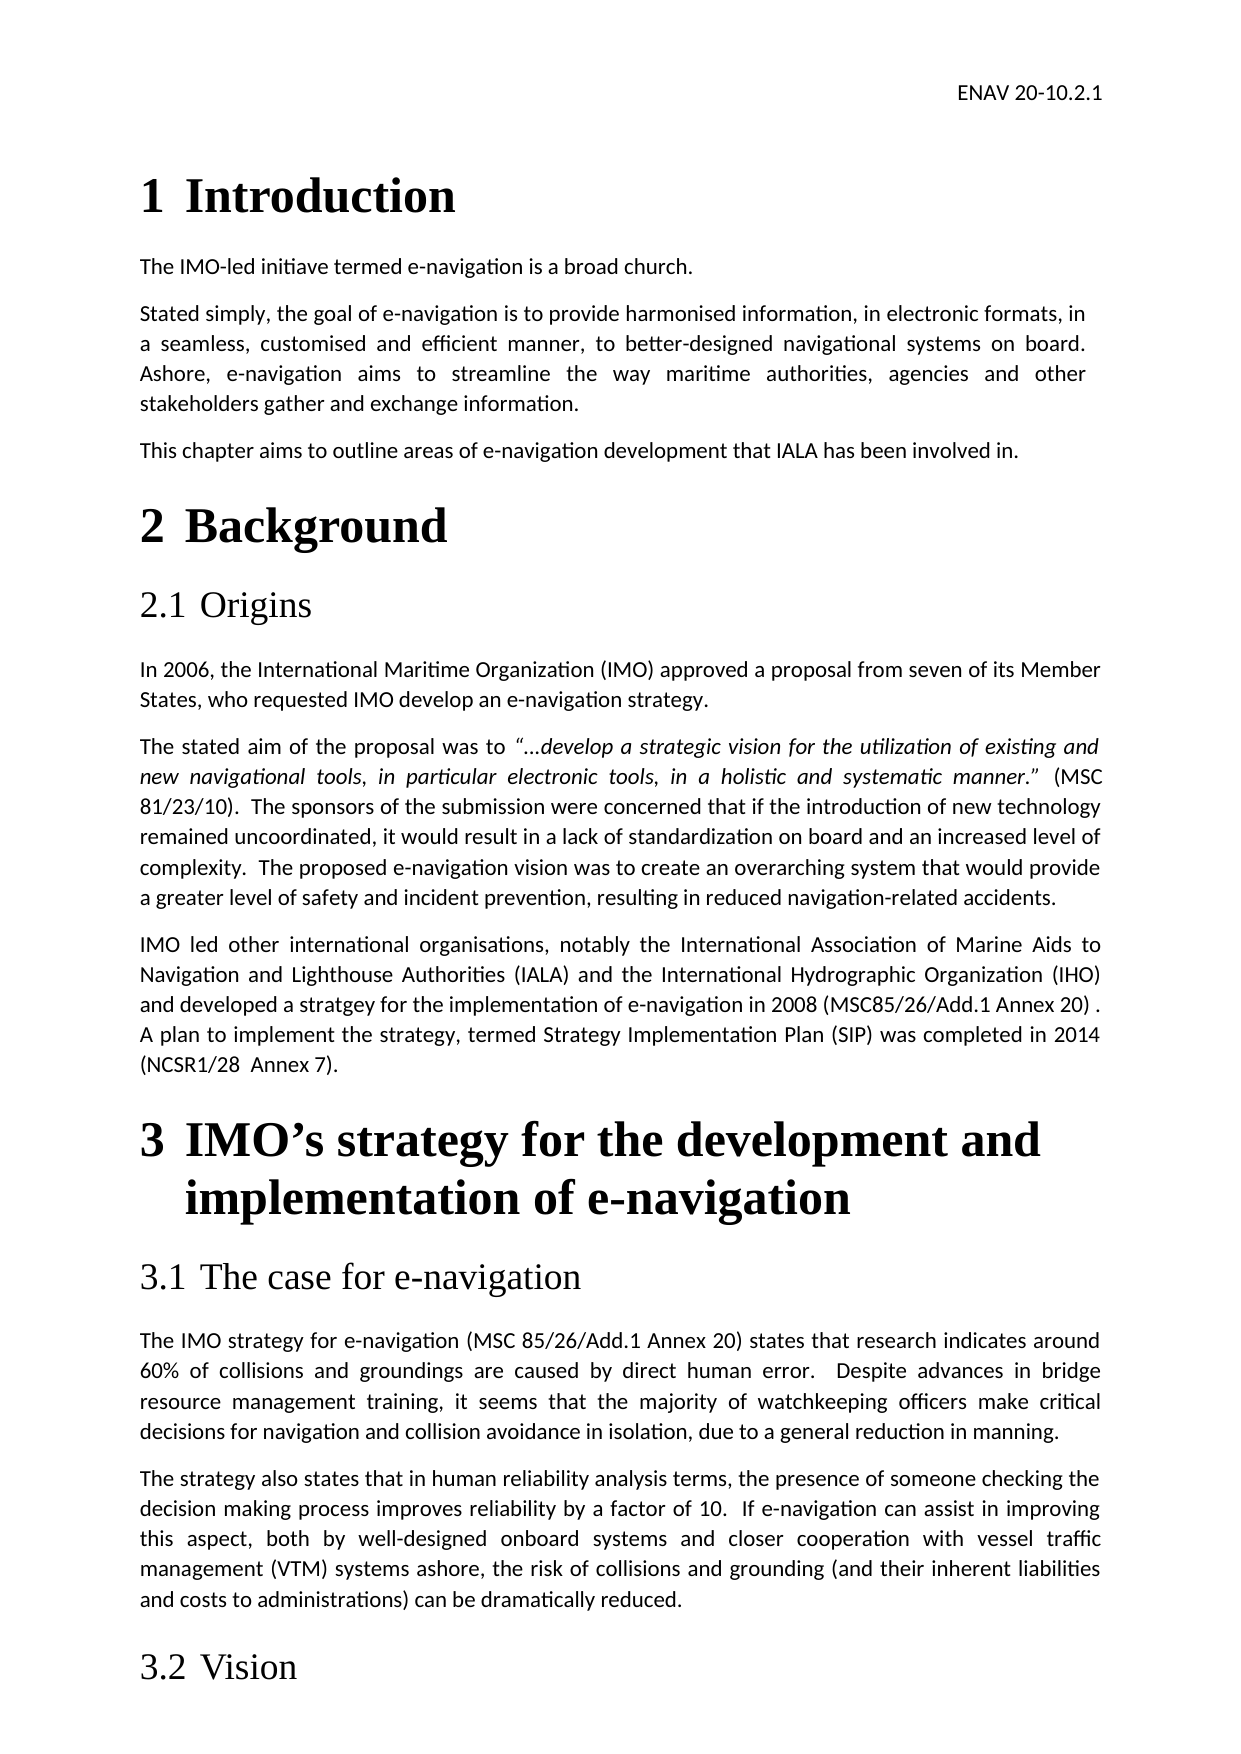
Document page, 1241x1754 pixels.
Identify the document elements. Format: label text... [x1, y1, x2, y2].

text IMO led other international organisations, notably the International Association of Marine Aids to Navigation and Lighthouse Authorities (IALA) and the International Hydrographic Organization (IHO) and developed a stratgey for the implementation of e-navigation in 2008 (MSC85/26/Add.1 Annex 20) . A plan to implement the strategy, termed Strategy Implementation Plan (SIP) was completed in 2014 (NCSR1/28 Annex 7). [139, 930, 1103, 1079]
text This chapter aims to outline areas of e-navigation development that IALA has been involved in. [139, 436, 1103, 464]
text The IMO strategy for e-navigation (MSC 85/26/Add.1 Annex 20) states that research indicates around 60% of collisions and groundings are caused by direct human error. Despite advances in bridge resource management training, it seems that the majority of watchkeeping officers make critical decisions for navigation and collision avoidance in isolation, due to a general reduction in manning. [139, 1326, 1103, 1445]
text The strategy also states that in human reliability analysis terms, the presence of someone checking the decision making process improves reliability by a factor of 10. If e-navigation can assist in improving this aspect, both by well-designed onboard systems and closer cooperation with vessel traffic management (VTM) systems ashore, the risk of collisions and grounding (and their inherent liabilities and costs to administrations) can be dramatically reduced. [139, 1464, 1103, 1613]
subtitle The case for e-navigation [139, 1254, 1103, 1297]
subtitle Origins [139, 582, 1103, 626]
subtitle Introduction [139, 165, 1103, 223]
subtitle Background [139, 496, 1103, 553]
subtitle IMO’s strategy for the development and implementation of e-navigation [139, 1110, 1103, 1225]
text The IMO-led initiave termed e-navigation is a broad church. [139, 252, 1103, 280]
text The stated aim of the proposal was to “...develop a strategic vision for the utilization of existing and new navigational tools, in particular electronic tools, in a holistic and systematic manner.” (MSC 81/23/10). The sponsors of the submission were concerned that if the introduction of new technology remained uncoordinated, it would result in a lack of standardization on board and an increased level of complexity. The proposed e-navigation vision was to create an overarching system that would provide a greater level of safety and incident prevention, resulting in reduced navigation-related accidents. [139, 732, 1103, 911]
text Stated simply, the goal of e-navigation is to provide harmonised information, in electronic formats, in a seamless, customised and efficient manner, to better-designed navigational systems on board. Ashore, e-navigation aims to streamline the way maritime authorities, agencies and other stakeholders gather and exchange information. [139, 299, 1088, 418]
text In 2006, the International Maritime Organization (IMO) approved a proposal from seven of its Member States, who requested IMO develop an e-navigation strategy. [139, 655, 1103, 713]
subtitle Vision [139, 1644, 1103, 1687]
